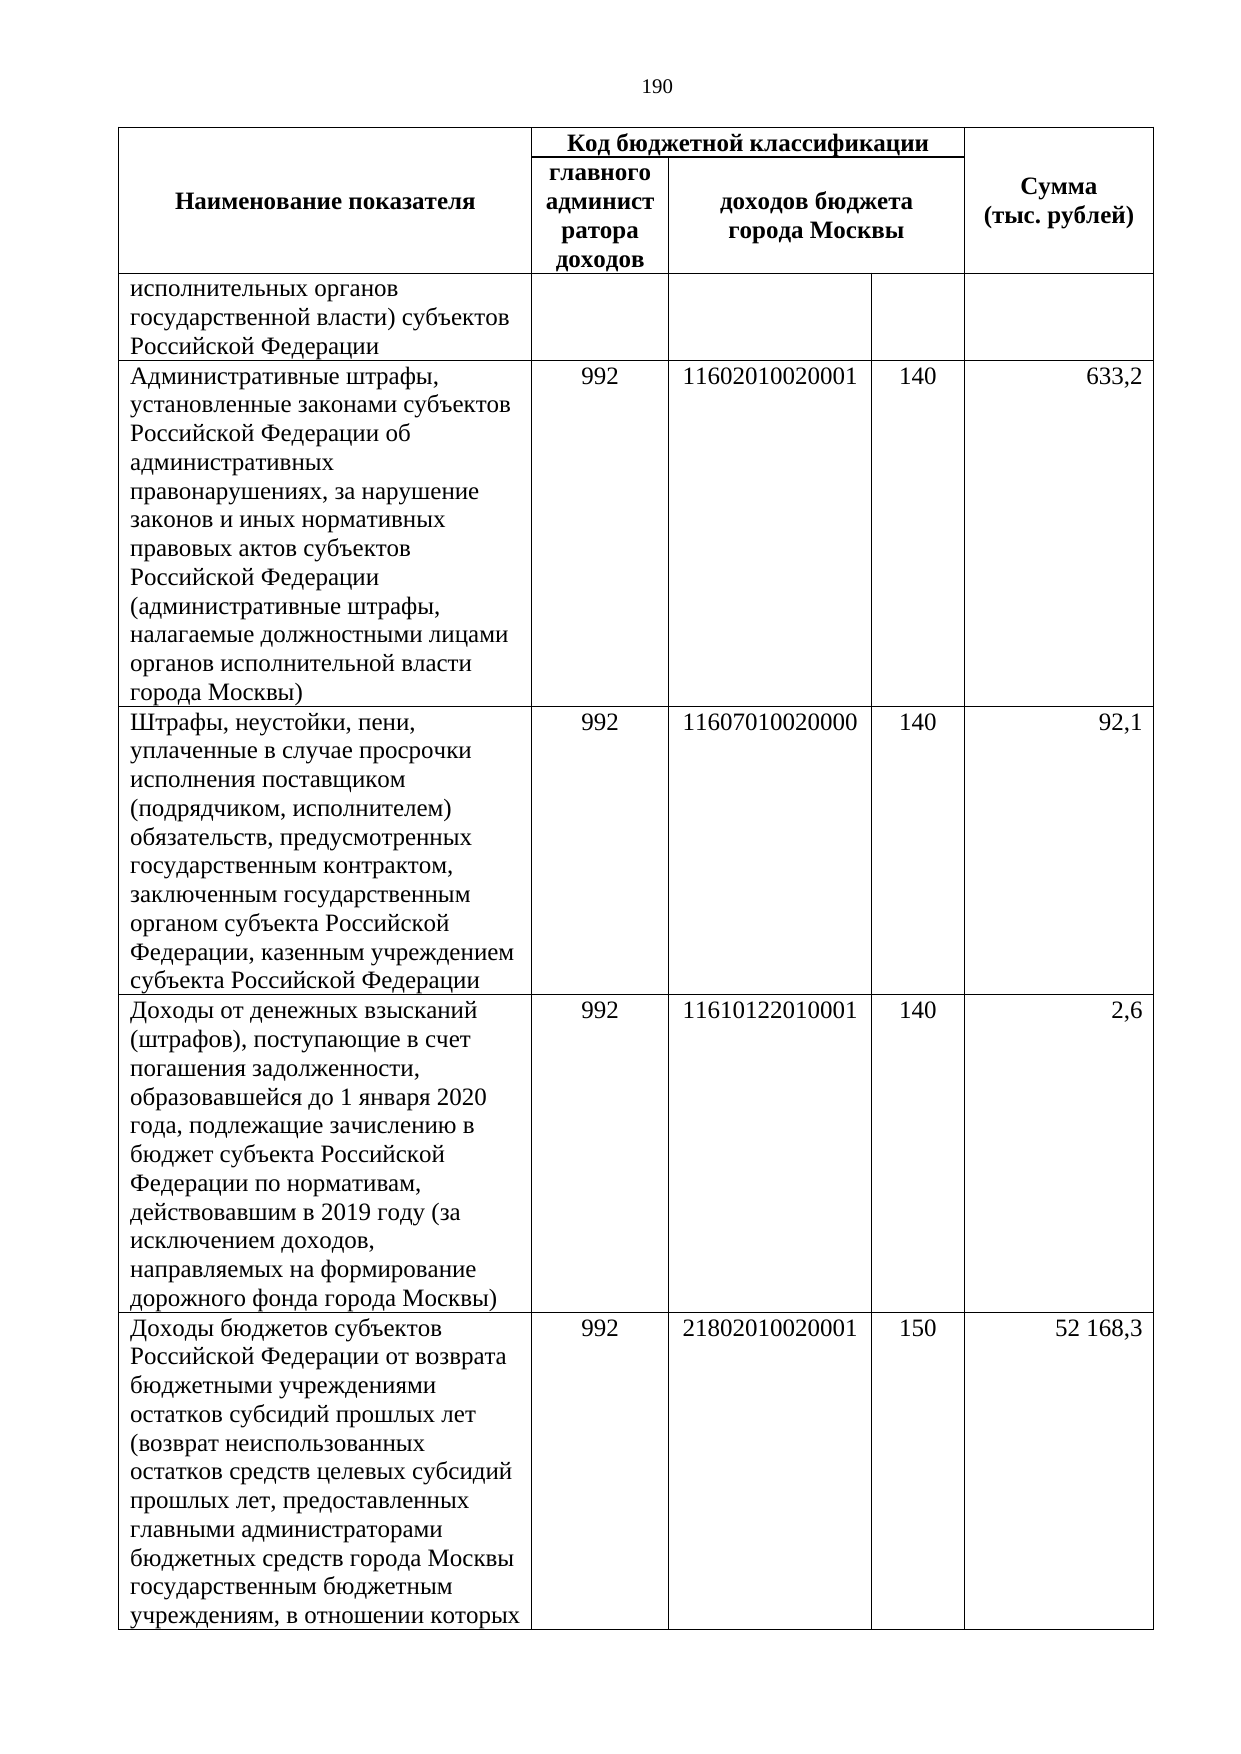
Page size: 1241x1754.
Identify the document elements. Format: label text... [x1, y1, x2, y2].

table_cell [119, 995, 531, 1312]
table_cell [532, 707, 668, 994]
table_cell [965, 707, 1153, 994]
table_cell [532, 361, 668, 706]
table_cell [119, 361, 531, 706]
table_cell доходов бюджета города Москвы [669, 158, 964, 272]
table_cell главного администратора доходов [532, 158, 668, 272]
table_header Наименование показателя [119, 128, 531, 272]
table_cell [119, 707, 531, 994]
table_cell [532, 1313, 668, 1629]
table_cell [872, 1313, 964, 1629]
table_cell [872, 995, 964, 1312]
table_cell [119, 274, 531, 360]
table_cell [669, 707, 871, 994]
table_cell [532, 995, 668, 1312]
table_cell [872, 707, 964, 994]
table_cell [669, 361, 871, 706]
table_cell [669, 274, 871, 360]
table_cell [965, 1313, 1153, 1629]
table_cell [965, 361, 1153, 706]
table_header Сумма (тыс. рублей) [965, 128, 1153, 272]
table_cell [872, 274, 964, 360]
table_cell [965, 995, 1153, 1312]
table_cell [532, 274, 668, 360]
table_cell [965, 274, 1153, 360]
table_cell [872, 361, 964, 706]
table_header Код бюджетной классификации [532, 128, 964, 156]
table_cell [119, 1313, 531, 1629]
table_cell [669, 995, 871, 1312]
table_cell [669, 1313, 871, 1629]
